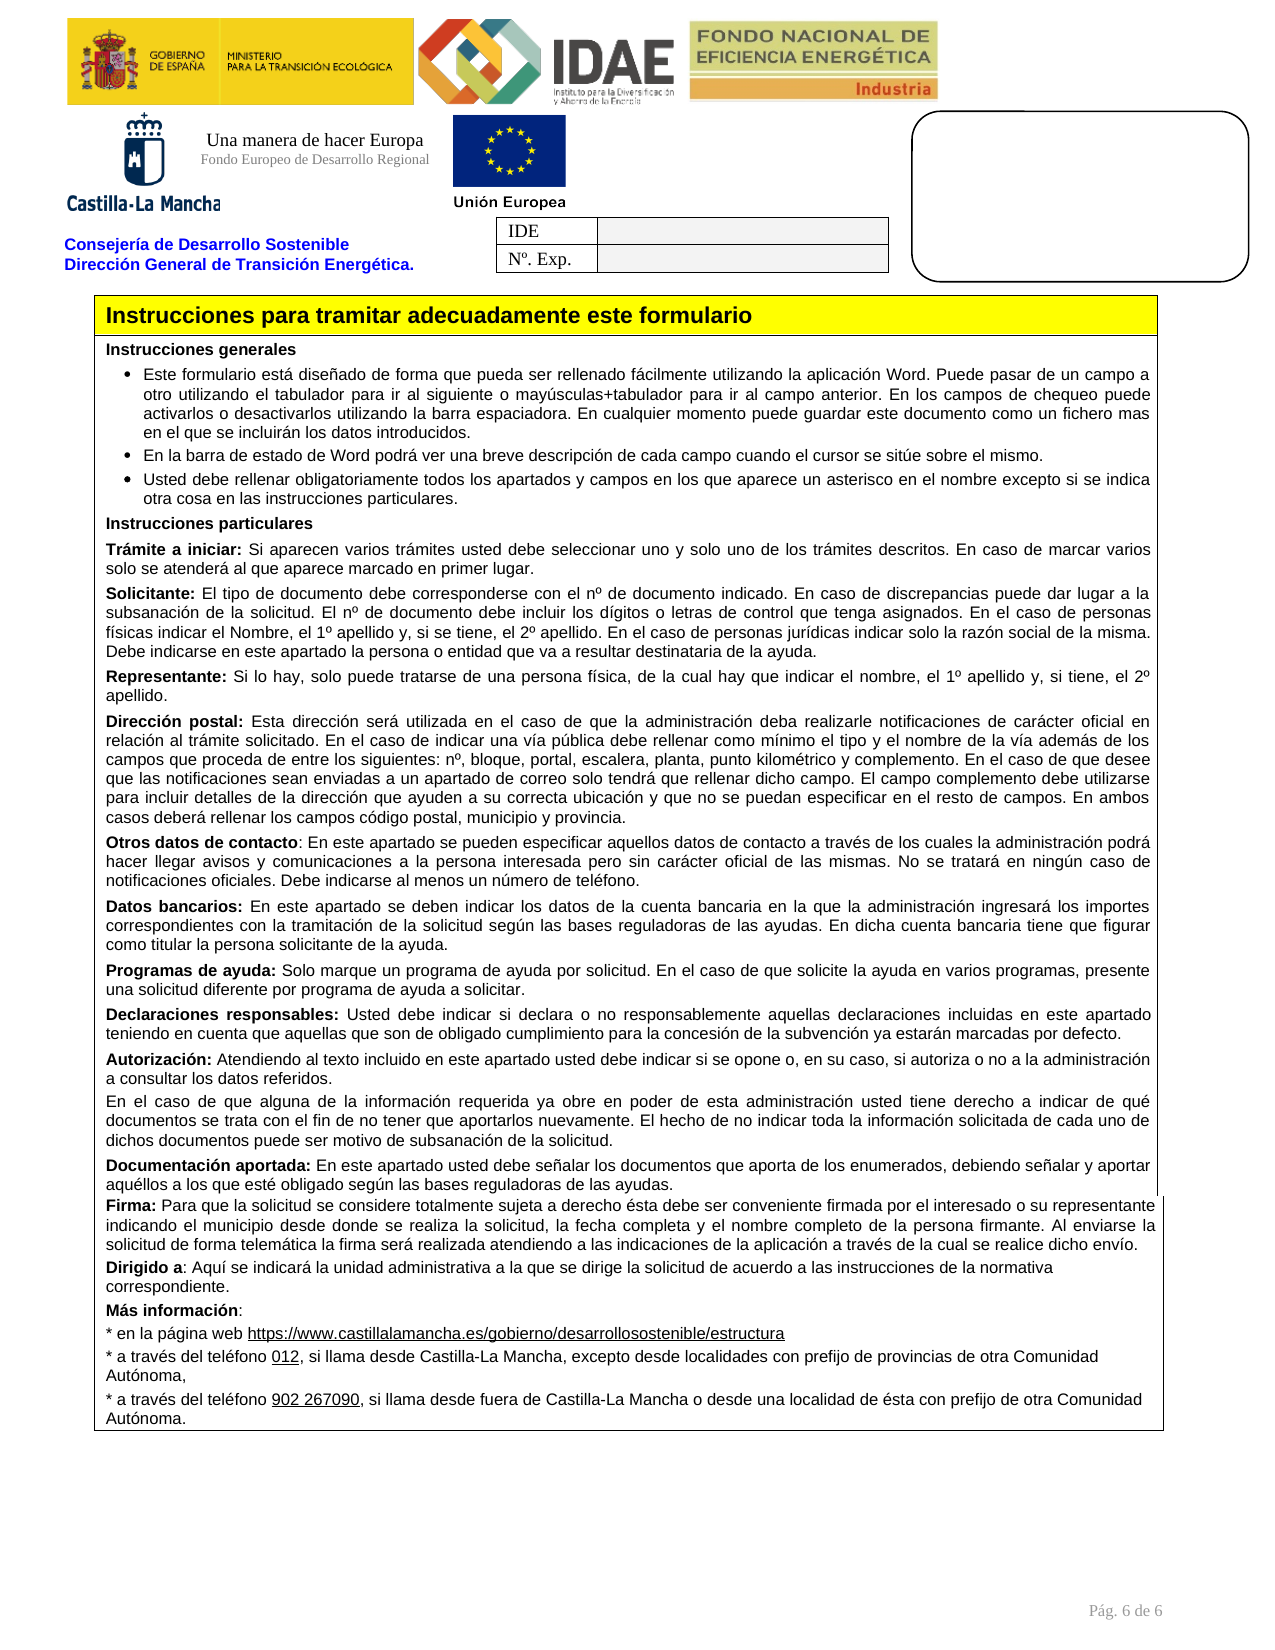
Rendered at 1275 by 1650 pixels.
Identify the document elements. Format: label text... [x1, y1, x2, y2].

table_cell Autorización: Atendiendo al texto incluido en este apartado usted debe indicar si se opone o, en su caso, si autoriza o no a la administración a consultar los datos referidos. En el caso de que alguna de la información requerida ya obre en poder de esta administración usted tiene derecho a indicar de qué documentos se trata con el fin de no tener que aportarlos nuevamente. El hecho de no indicar toda la información solicitada de cada uno de dichos documentos puede ser motivo de subsanación de la solicitud. [95, 1045, 1157, 1152]
table_cell Solicitante: El tipo de documento debe corresponderse con el nº de documento indicado. En caso de discrepancias puede dar lugar a la subsanación de la solicitud. El nº de documento debe incluir los dígitos o letras de control que tenga asignados. En el caso de personas físicas indicar el Nombre, el 1º apellido y, si se tiene, el 2º apellido. En el caso de personas jurídicas indicar solo la razón social de la misma. Debe indicarse en este apartado la persona o entidad que va a resultar destinataria de la ayuda. [95, 580, 1157, 663]
table_cell Otros datos de contacto: En este apartado se pueden especificar aquellos datos de contacto a través de los cuales la administración podrá hacer llegar avisos y comunicaciones a la persona interesada pero sin carácter oficial de las mismas. No se tratará en ningún caso de notificaciones oficiales. Debe indicarse al menos un número de teléfono. [95, 829, 1157, 892]
table_cell Programas de ayuda: Solo marque un programa de ayuda por solicitud. En el caso de que solicite la ayuda en varios programas, presente una solicitud diferente por programa de ayuda a solicitar. [95, 956, 1157, 1001]
picture [687, 18, 940, 104]
table_cell Firma: Para que la solicitud se considere totalmente sujeta a derecho ésta debe ser conveniente firmada por el interesado o su representante indicando el municipio desde donde se realiza la solicitud, la fecha completa y el nombre completo de la persona firmante. Al enviarse la solicitud de forma telemática la firma será realizada atendiendo a las indicaciones de la aplicación a través de la cual se realice dicho envío. [95, 1196, 1163, 1254]
table_cell Instrucciones particulares [95, 510, 1157, 535]
table_cell Este formulario está diseñado de forma que pueda ser rellenado fácilmente utilizando la aplicación Word. Puede pasar de un campo a otro utilizando el tabulador para ir al siguiente o mayúsculas+tabulador para ir al campo anterior. En los campos de chequeo puede activarlos o desactivarlos utilizando la barra espaciadora. En cualquier momento puede guardar este documento como un fichero mas en el que se incluirán los datos introducidos. En la barra de estado de Word podrá ver una breve descripción de cada campo cuando el cursor se sitúe sobre el mismo. Usted debe rellenar obligatoriamente todos los apartados y campos en los que aparece un asterisco en el nombre excepto si se indica otra cosa en las instrucciones particulares. [95, 361, 1157, 510]
table_cell Datos bancarios: En este apartado se deben indicar los datos de la cuenta bancaria en la que la administración ingresará los importes correspondientes con la tramitación de la solicitud según las bases reguladoras de las ayudas. En dicha cuenta bancaria tiene que figurar como titular la persona solicitante de la ayuda. [95, 893, 1157, 956]
table_header Instrucciones para tramitar adecuadamente este formulario [95, 296, 1157, 334]
table_cell Instrucciones generales [95, 336, 1157, 361]
picture [67, 112, 220, 211]
table_cell Declaraciones responsables: Usted debe indicar si declara o no responsablemente aquellas declaraciones incluidas en este apartado teniendo en cuenta que aquellas que son de obligado cumplimiento para la concesión de la subvención ya estarán marcadas por defecto. [95, 1001, 1157, 1045]
picture [448, 112, 574, 214]
table_cell Trámite a iniciar: Si aparecen varios trámites usted debe seleccionar uno y solo uno de los trámites descritos. En caso de marcar varios solo se atenderá al que aparece marcado en primer lugar. [95, 535, 1157, 580]
table_cell Representante: Si lo hay, solo puede tratarse de una persona física, de la cual hay que indicar el nombre, el 1º apellido y, si tiene, el 2º apellido. [95, 663, 1157, 707]
table_cell Dirigido a: Aquí se indicará la unidad administrativa a la que se dirige la solicitud de acuerdo a las instrucciones de la normativa correspondiente. Más información: * en la página web https://www.castillalamancha.es/gobierno/desarrollosostenible/estructura * a través del teléfono 012, si llama desde Castilla-La Mancha, excepto desde localidades con prefijo de provincias de otra Comunidad Autónoma, * a través del teléfono 902 267090, si llama desde fuera de Castilla-La Mancha o desde una localidad de ésta con prefijo de otra Comunidad Autónoma. [95, 1254, 1163, 1430]
table_cell Documentación aportada: En este apartado usted debe señalar los documentos que aporta de los enumerados, debiendo señalar y aportar aquéllos a los que esté obligado según las bases reguladoras de las ayudas. [95, 1152, 1157, 1196]
picture [67, 18, 674, 105]
table_cell Dirección postal: Esta dirección será utilizada en el caso de que la administración deba realizarle notificaciones de carácter oficial en relación al trámite solicitado. En el caso de indicar una vía pública debe rellenar como mínimo el tipo y el nombre de la vía además de los campos que proceda de entre los siguientes: nº, bloque, portal, escalera, planta, punto kilométrico y complemento. En el caso de que desee que las notificaciones sean enviadas a un apartado de correo solo tendrá que rellenar dicho campo. El campo complemento debe utilizarse para incluir detalles de la dirección que ayuden a su correcta ubicación y que no se puedan especificar en el resto de campos. En ambos casos deberá rellenar los campos código postal, municipio y provincia. [95, 708, 1157, 829]
